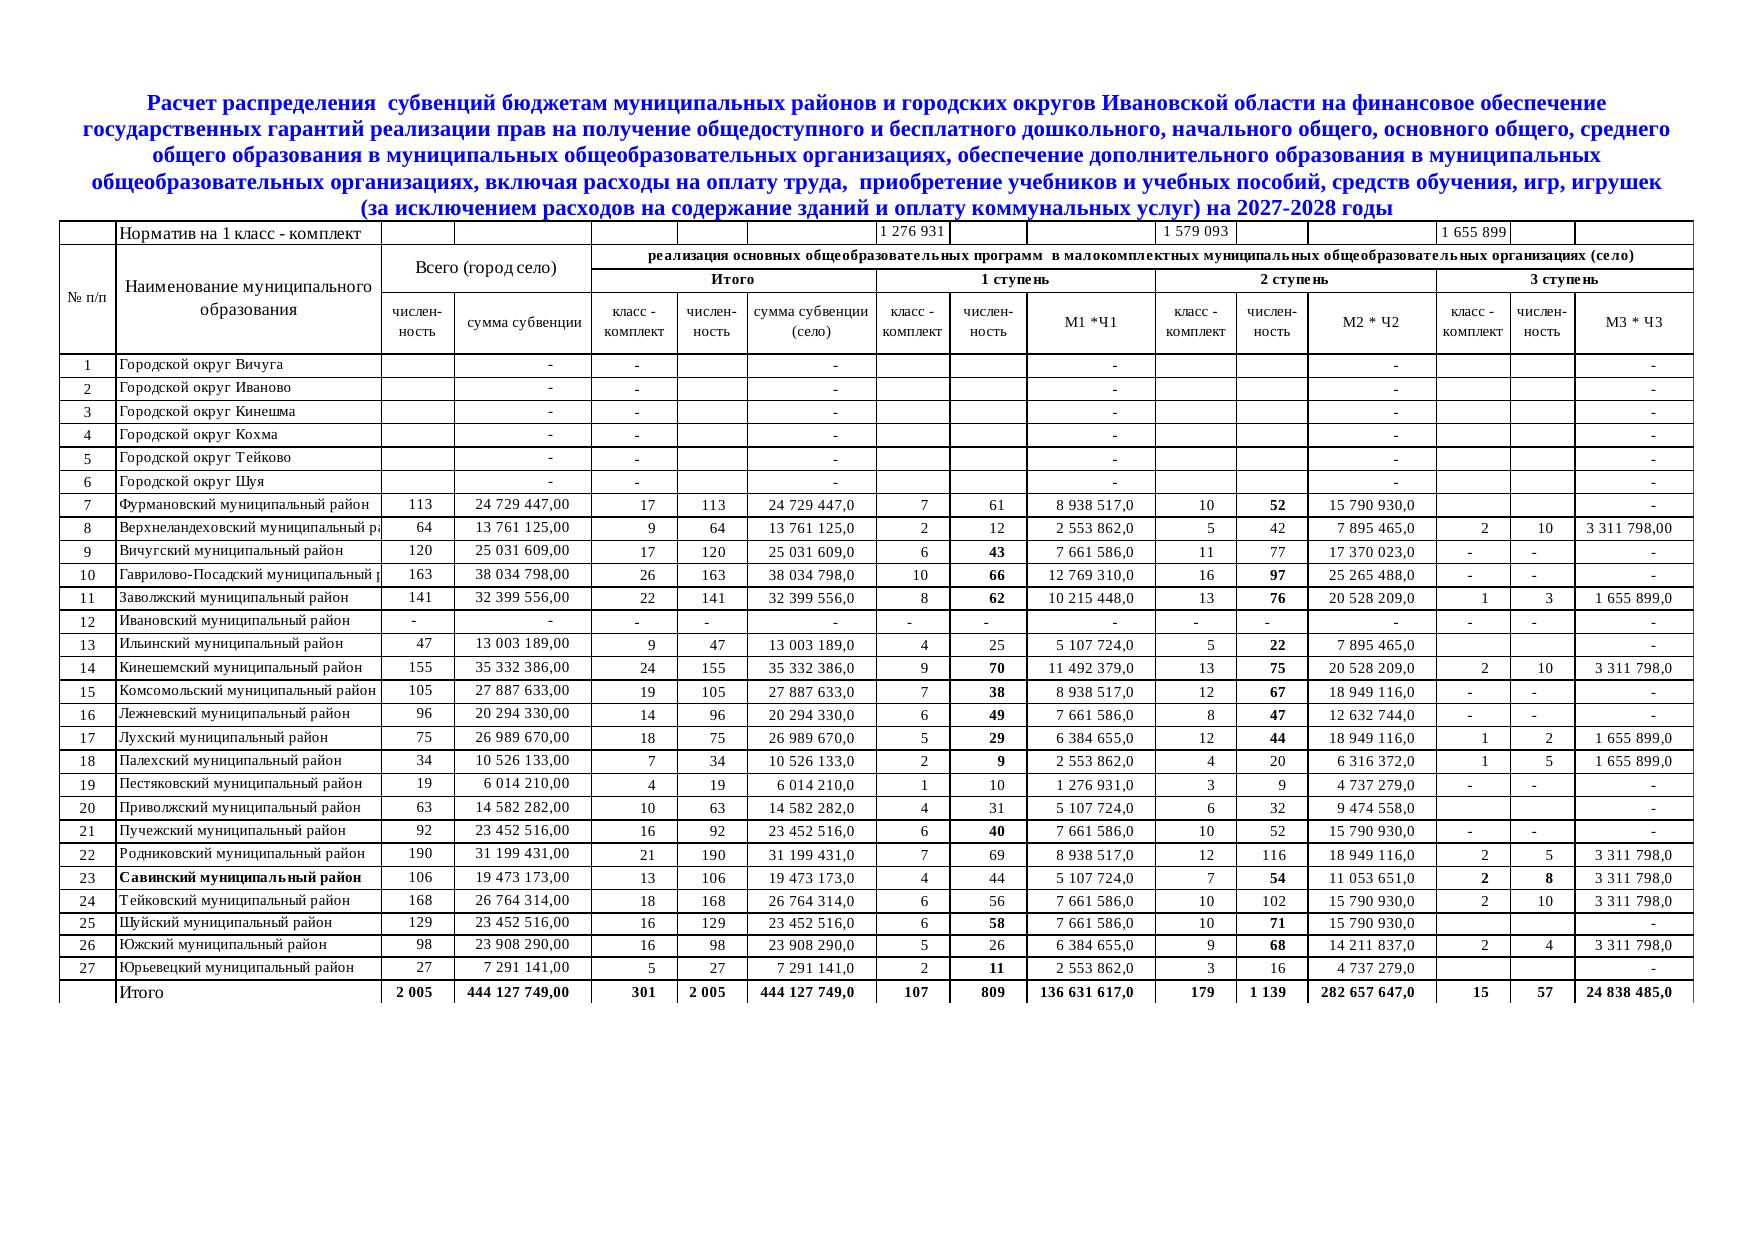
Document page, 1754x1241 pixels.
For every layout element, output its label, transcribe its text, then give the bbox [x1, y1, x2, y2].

text Расчет распределения субвенций бюджетам муниципальных районов и городских округов Ивановской области на финансовое обеспечение государственных гарантий реализации прав на получение общедоступного и бесплатного дошкольного, начального общего, основного общего, среднего общего образования в муниципальных общеобразовательных организациях, обеспечение дополнительного образования в муниципальных общеобразовательных организациях, включая расходы на оплату труда, приобретение учебников и учебных пособий, средств обучения, игр, игрушек (за исключением расходов на содержание зданий и оплату коммунальных услуг) на 2027-2028 годы [59, 89, 1695, 220]
